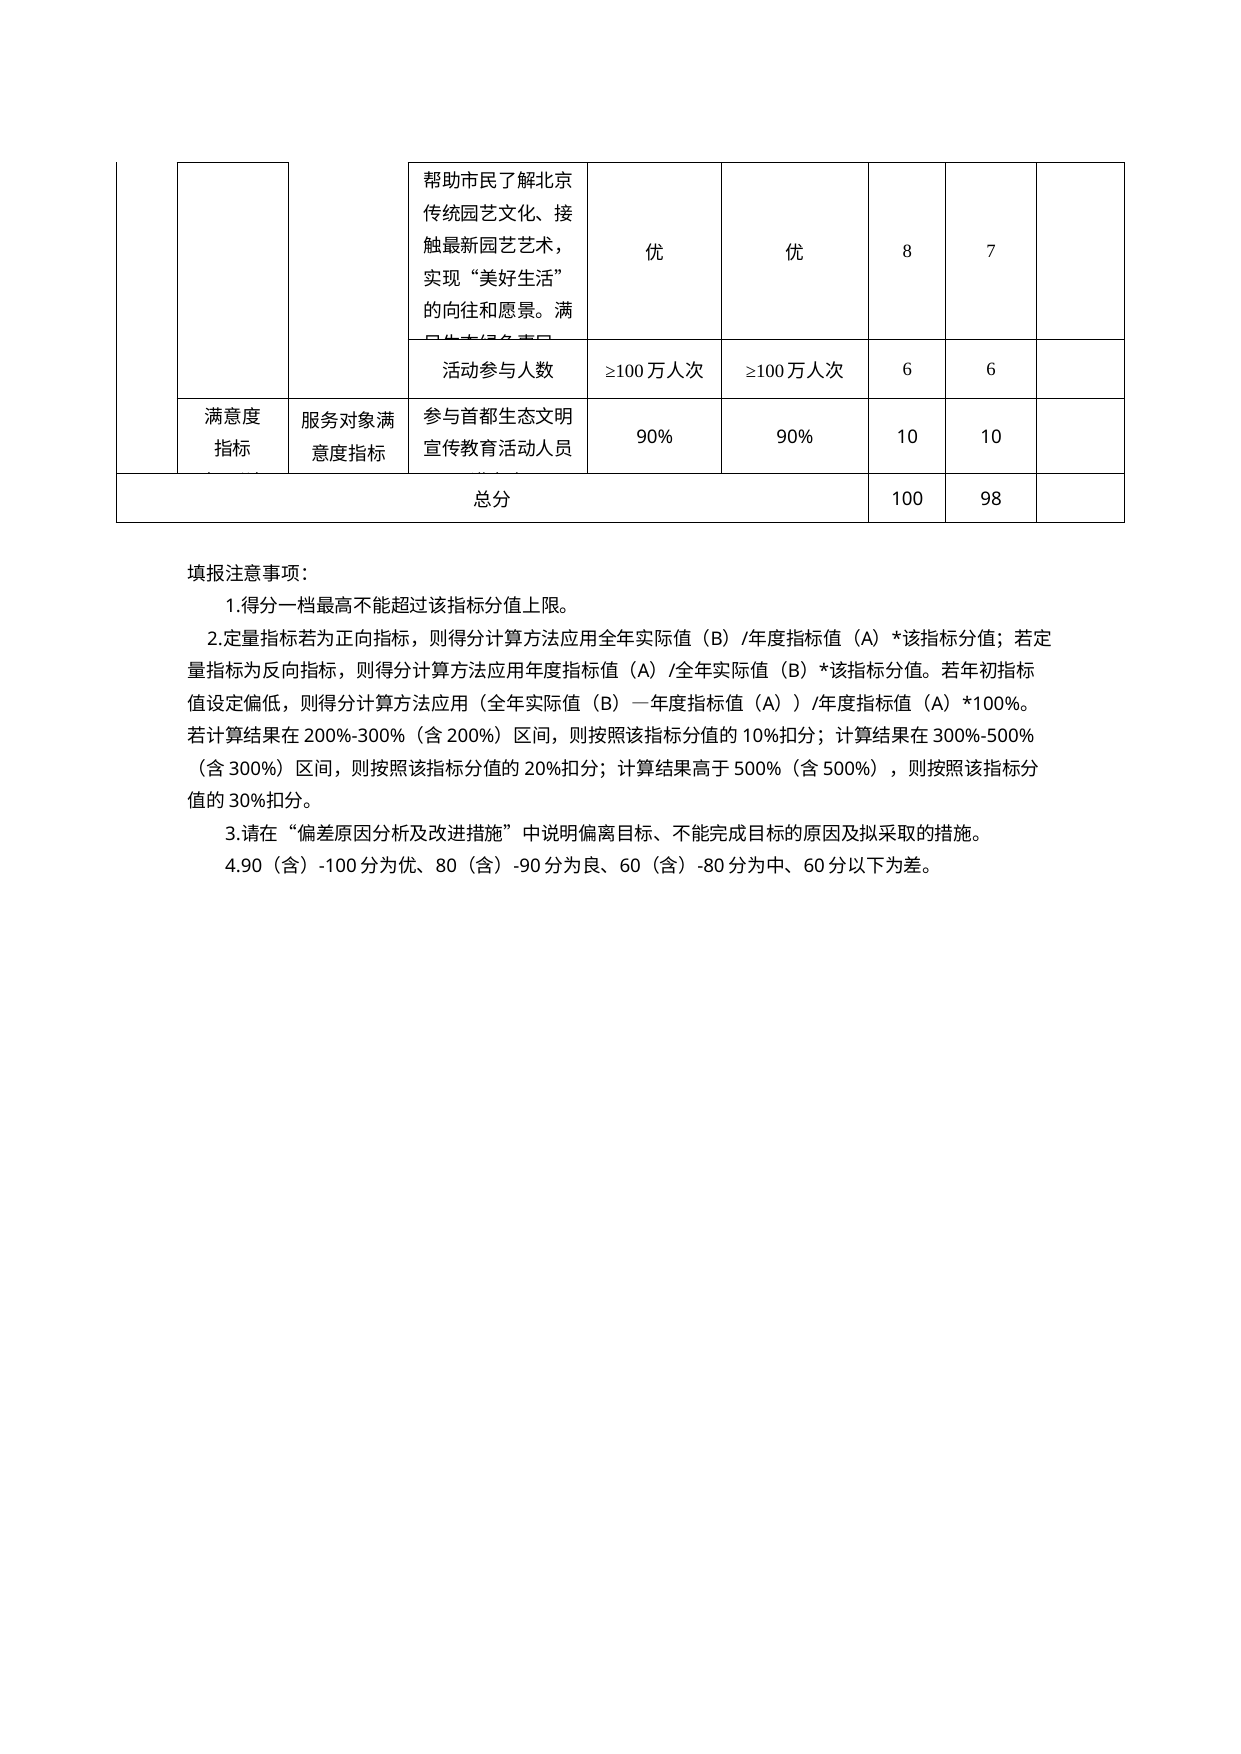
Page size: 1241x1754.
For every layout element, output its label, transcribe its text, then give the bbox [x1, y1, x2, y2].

text 填报注意事项： [187, 556, 1053, 588]
table_cell 服务对象满意度指标 [289, 399, 408, 472]
table_cell [1037, 399, 1124, 472]
table_cell 活动参与人数 [409, 340, 587, 398]
table_cell 6 [869, 340, 945, 398]
table_cell 满意度 指标 （10分） [178, 399, 288, 472]
table_cell 帮助市民了解北京传统园艺文化、接触最新园艺艺术，实现“美好生活”的向往和愿景。满足生态绿色惠民、园艺文化惠民和产业产品惠民的现实需求，让生态理念和园艺文化深入人心。 [409, 163, 587, 339]
text 3.请在“偏差原因分析及改进措施”中说明偏离目标、不能完成目标的原因及拟采取的措施。 [187, 816, 1053, 848]
table_cell ≥100万人次 [722, 340, 868, 398]
table_cell 优 [722, 163, 868, 339]
table_cell 优 [588, 163, 721, 339]
table_cell 10 [946, 399, 1036, 472]
table_cell 98 [946, 474, 1036, 522]
table_cell 参与首都生态文明宣传教育活动人员满意度 [409, 399, 587, 472]
table_cell [1037, 474, 1124, 522]
table_cell ≥100万人次 [588, 340, 721, 398]
text 1.得分一档最高不能超过该指标分值上限。 [187, 588, 1053, 621]
table_cell 10 [869, 399, 945, 472]
table_cell [1037, 163, 1124, 339]
table_cell 100 [869, 474, 945, 522]
table_cell 总分 [117, 474, 868, 522]
text 2.定量指标若为正向指标，则得分计算方法应用全年实际值（B）/年度指标值（A）*该指标分值；若定量指标为反向指标，则得分计算方法应用年度指标值（A）/全年实际值（B）*该指标分值。若年初指标值设定偏低，则得分计算方法应用（全年实际值（B）—年度指标值（A））/年度指标值（A）*100%。若计算结果在200%-300%（含200%）区间，则按照该指标分值的10%扣分；计算结果在300%-500%（含300%）区间，则按照该指标分值的20%扣分；计算结果高于500%（含500%），则按照该指标分值的30%扣分。 [187, 621, 1053, 816]
table_cell 90% [722, 399, 868, 472]
table_cell 8 [869, 163, 945, 339]
table_cell 90% [588, 399, 721, 472]
table_cell 6 [946, 340, 1036, 398]
table_cell [1037, 340, 1124, 398]
text 4.90（含）-100分为优、80（含）-90分为良、60（含）-80分为中、60分以下为差。 [187, 848, 1053, 881]
table_cell 7 [946, 163, 1036, 339]
